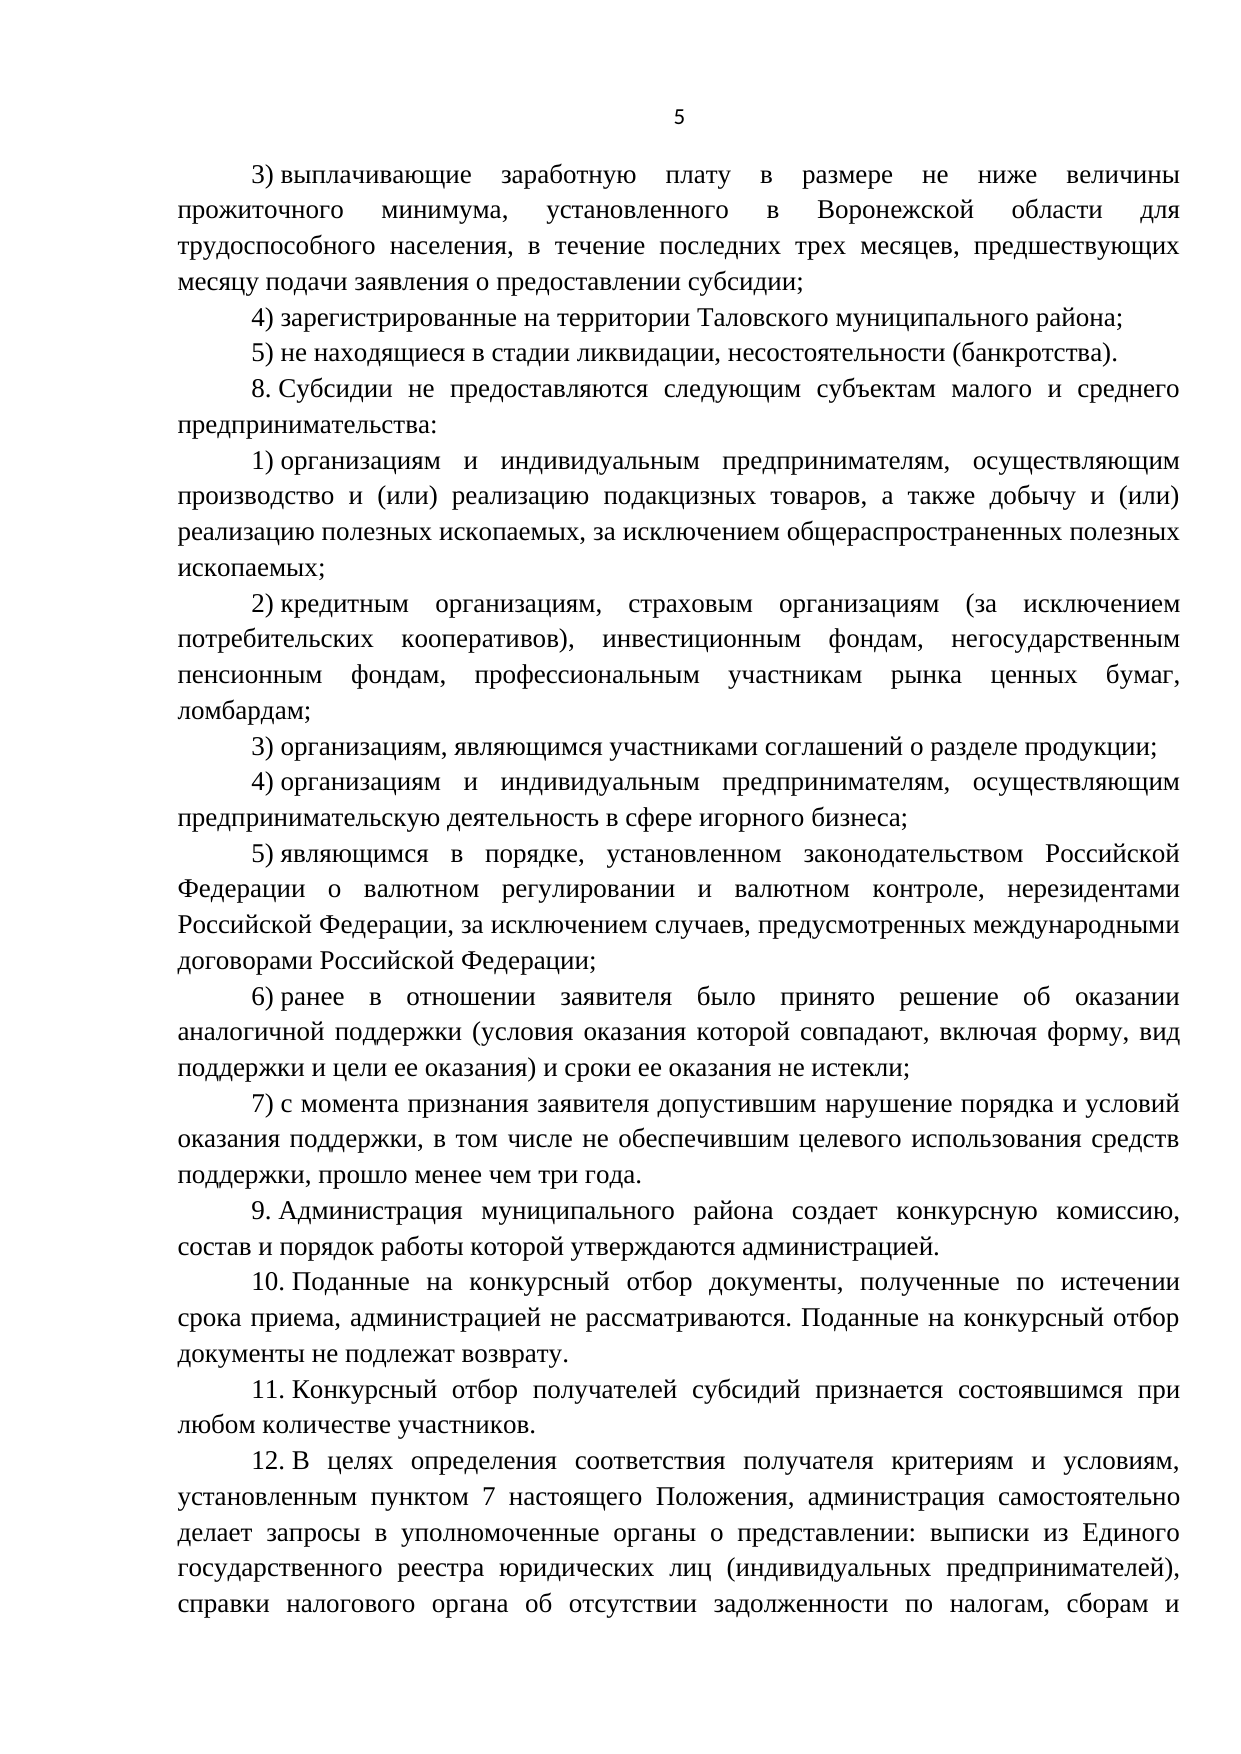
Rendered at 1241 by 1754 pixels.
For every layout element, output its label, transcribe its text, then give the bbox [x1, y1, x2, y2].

text 5) не находящиеся в стадии ликвидации, несостоятельности (банкротства). [177, 337, 1181, 368]
text 3) выплачивающие заработную плату в размере не ниже величины прожиточного минимума, установленного в Воронежской области для трудоспособного населения, в течение последних трех месяцев, предшествующих месяцу подачи заявления о предоставлении субсидии; [177, 158, 1181, 296]
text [177, 1444, 1181, 1618]
text 2) кредитным организациям, страховым организациям (за исключением потребительских кооперативов), инвестиционным фондам, негосударственным пенсионным фондам, профессиональным участникам рынка ценных бумаг, ломбардам; [177, 587, 1181, 725]
text 3) организациям, являющимся участниками соглашений о разделе продукции; [177, 729, 1181, 761]
text 11. Конкурсный отбор получателей субсидий признается состоявшимся при любом количестве участников. [177, 1373, 1181, 1439]
text 8. Субсидии не предоставляются следующим субъектам малого и среднего предпринимательства: [177, 372, 1181, 439]
text 4) зарегистрированные на территории Таловского муниципального района; [177, 301, 1181, 332]
text 5) являющимся в порядке, установленном законодательством Российской Федерации о валютном регулировании и валютном контроле, нерезидентами Российской Федерации, за исключением случаев, предусмотренных международными договорами Российской Федерации; [177, 837, 1181, 975]
text 1) организациям и индивидуальным предпринимателям, осуществляющим производство и (или) реализацию подакцизных товаров, а также добычу и (или) реализацию полезных ископаемых, за исключением общераспространенных полезных ископаемых; [177, 444, 1181, 582]
text 10. Поданные на конкурсный отбор документы, полученные по истечении срока приема, администрацией не рассматриваются. Поданные на конкурсный отбор документы не подлежат возврату. [177, 1266, 1181, 1368]
text 9. Администрация муниципального района создает конкурсную комиссию, состав и порядок работы которой утверждаются администрацией. [177, 1194, 1181, 1261]
text 4) организациям и индивидуальным предпринимателям, осуществляющим предпринимательскую деятельность в сфере игорного бизнеса; [177, 765, 1181, 832]
text 7) с момента признания заявителя допустившим нарушение порядка и условий оказания поддержки, в том числе не обеспечившим целевого использования средств поддержки, прошло менее чем три года. [177, 1087, 1181, 1189]
text 6) ранее в отношении заявителя было принято решение об оказании аналогичной поддержки (условия оказания которой совпадают, включая форму, вид поддержки и цели ее оказания) и сроки ее оказания не истекли; [177, 980, 1181, 1082]
